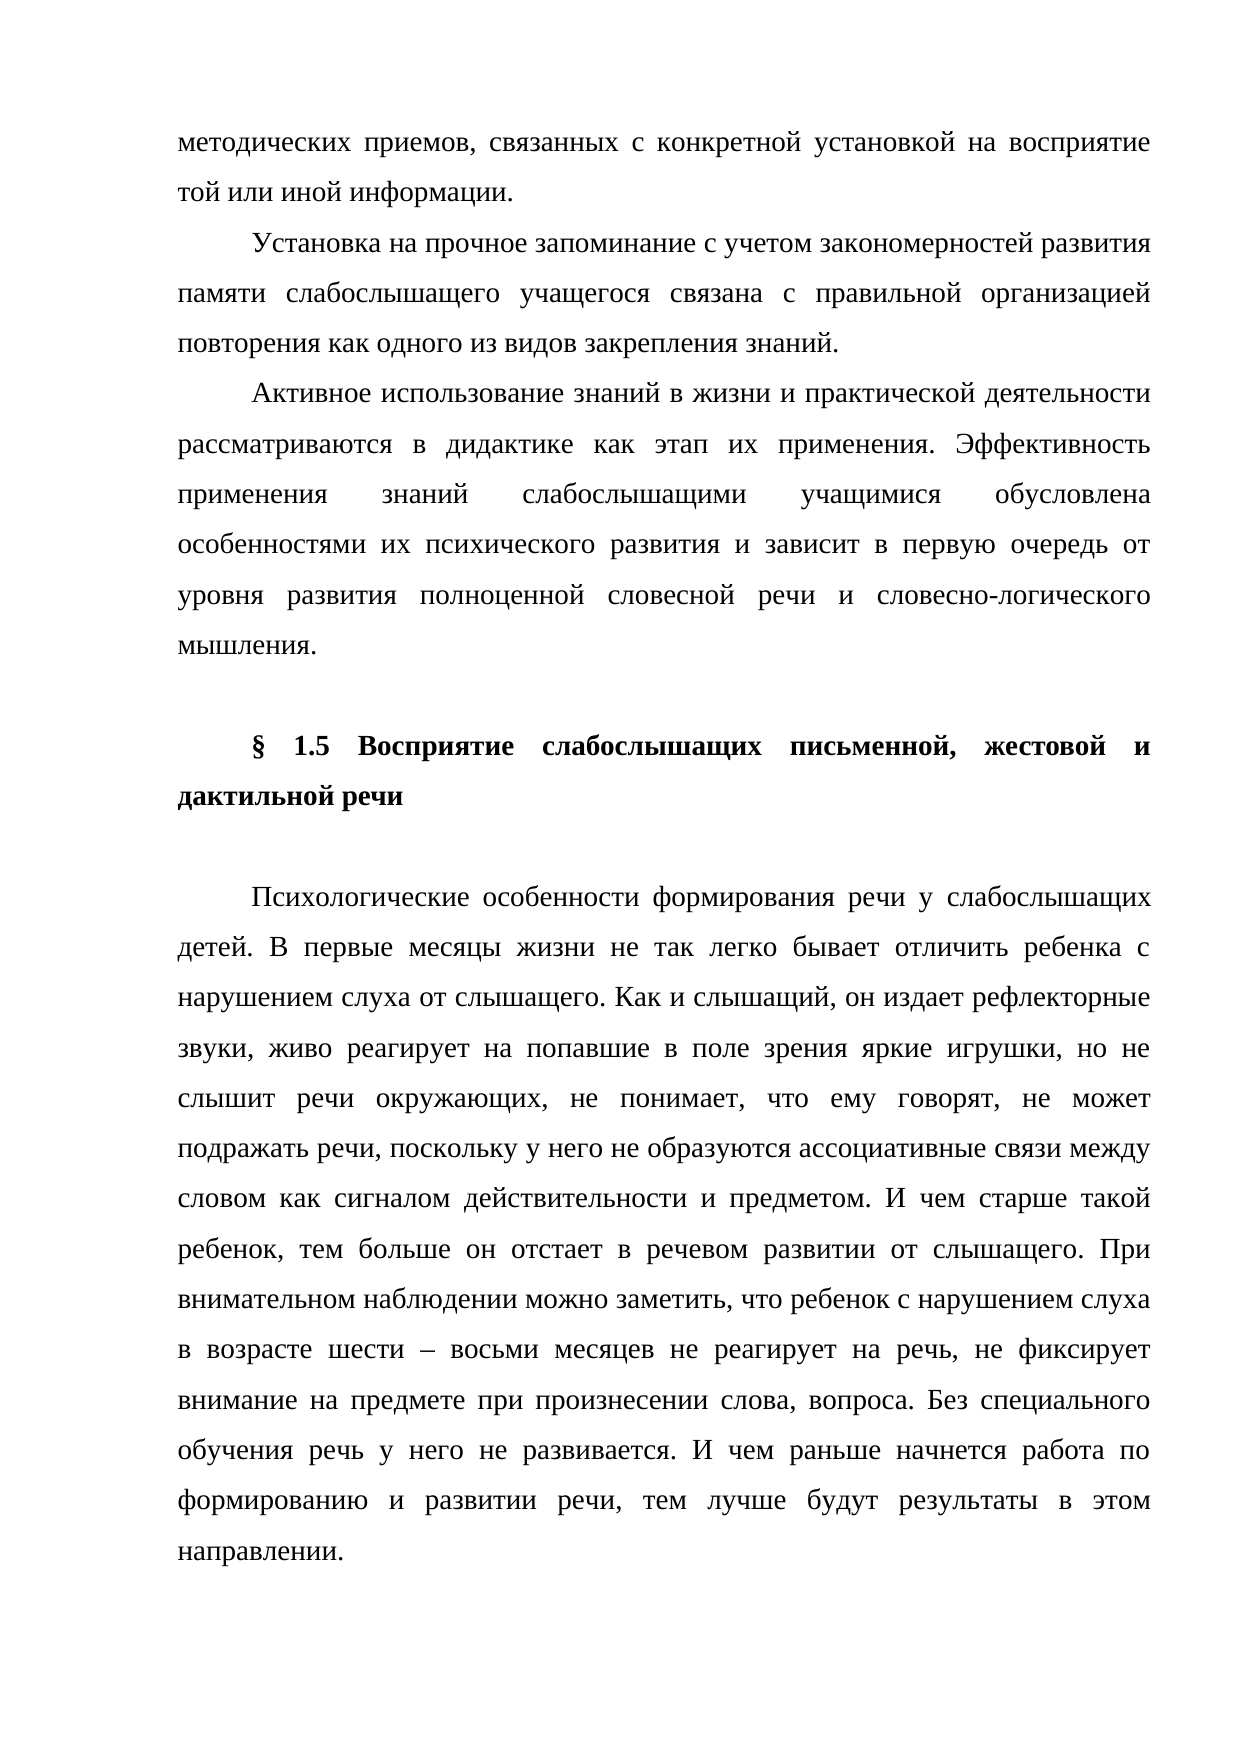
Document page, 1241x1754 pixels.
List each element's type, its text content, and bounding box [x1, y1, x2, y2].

text Активное использование знаний в жизни и практической деятельности рассматриваются в дидактике как этап их применения. Эффективность применения знаний слабослышащими учащимися обусловлена особенностями их психического развития и зависит в первую очередь от уровня развития полноценной словесной речи и словесно-логического мышления. [177, 376, 1152, 661]
subtitle § 1.5 Восприятие слабослышащих письменной, жестовой и дактильной речи [177, 728, 1152, 812]
text Установка на прочное запоминание с учетом закономерностей развития памяти слабослышащего учащегося связана с правильной организацией повторения как одного из видов закрепления знаний. [177, 225, 1152, 359]
text Психологические особенности формирования речи у слабослышащих детей. В первые месяцы жизни не так легко бывает отличить ребенка с нарушением слуха от слышащего. Как и слышащий, он издает рефлекторные звуки, живо реагирует на попавшие в поле зрения яркие игрушки, но не слышит речи окружающих, не понимает, что ему говорят, не может подражать речи, поскольку у него не образуются ассоциативные связи между словом как сигналом действительности и предметом. И чем старше такой ребенок, тем больше он отстает в речевом развитии от слышащего. При внимательном наблюдении можно заметить, что ребенок с нарушением слуха в возрасте шести – восьми месяцев не реагирует на речь, не фиксирует внимание на предмете при произнесении слова, вопроса. Без специального обучения речь у него не развивается. И чем раньше начнется работа по формированию и развитии речи, тем лучше будут результаты в этом направлении. [177, 879, 1152, 1566]
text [177, 124, 1152, 208]
